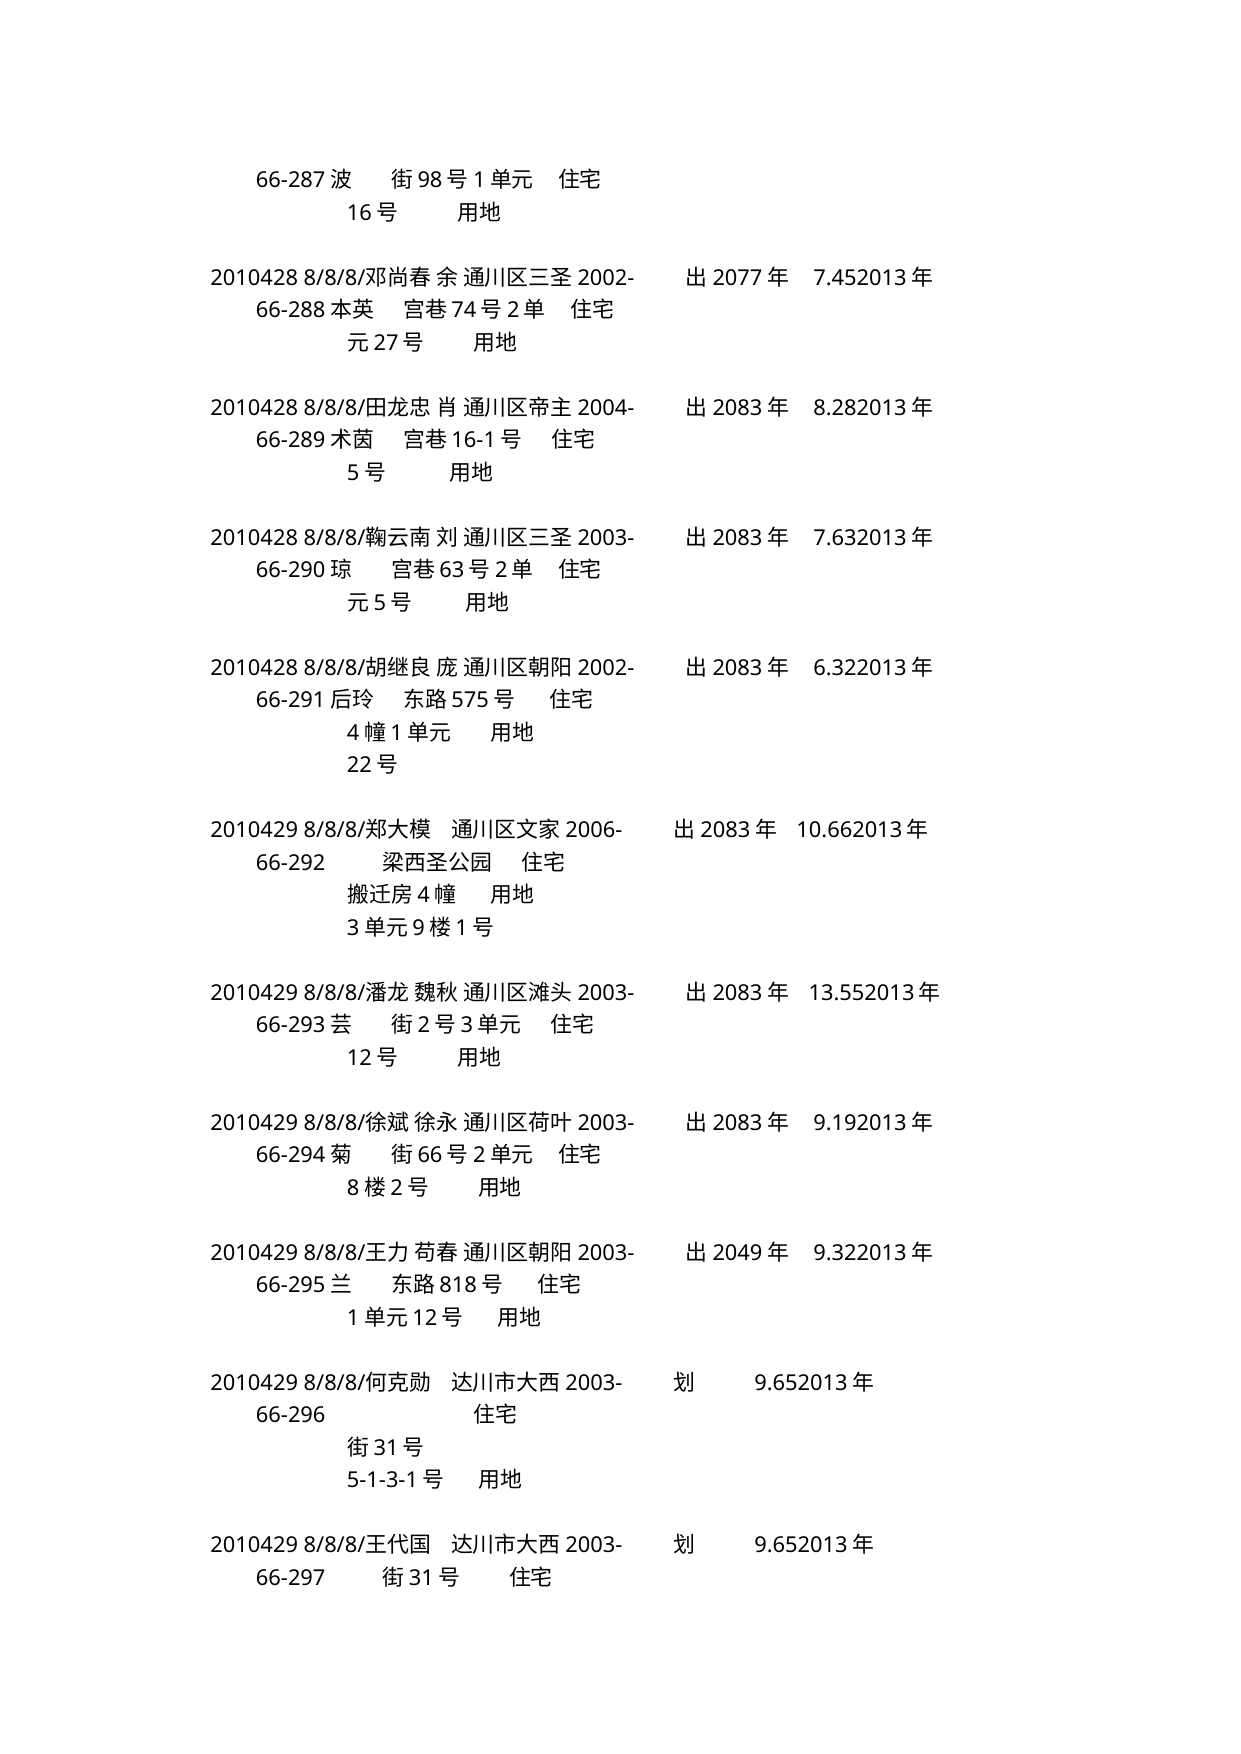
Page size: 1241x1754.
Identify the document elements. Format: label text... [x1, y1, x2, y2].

text 2010428 8/8/8/田龙忠 肖 通川区帝主 2004- 出 2083年 8.282013年 [187, 389, 1053, 422]
text 2010429 8/8/8/郑大模 通川区文家 2006- 出 2083年 10.662013年 [187, 812, 1053, 844]
text 66-296 住宅 [187, 1397, 1053, 1429]
text 5-1-3-1号 用地 [187, 1462, 1053, 1494]
text 元5号 用地 [187, 584, 1053, 617]
text 4幢1单元 用地 [187, 714, 1053, 747]
text 2010429 8/8/8/潘龙 魏秋 通川区滩头 2003- 出 2083年 13.552013年 [187, 974, 1053, 1007]
text 2010429 8/8/8/王代国 达川市大西 2003- 划 9.652013年 [187, 1527, 1053, 1559]
text 66-292 梁西圣公园 住宅 [187, 844, 1053, 877]
text 66-289术茵 宫巷16-1号 住宅 [187, 422, 1053, 454]
text 街31号 [187, 1429, 1053, 1462]
text 2010428 8/8/8/鞠云南 刘 通川区三圣 2003- 出 2083年 7.632013年 [187, 519, 1053, 552]
text 搬迁房4幢 用地 [187, 877, 1053, 909]
text 1单元12号 用地 [187, 1299, 1053, 1332]
text 66-287波 街98号1单元 住宅 [187, 162, 1053, 194]
text 66-293芸 街2号3单元 住宅 [187, 1007, 1053, 1039]
text 2010429 8/8/8/王力 苟春 通川区朝阳 2003- 出 2049年 9.322013年 [187, 1234, 1053, 1267]
text 2010429 8/8/8/何克勋 达川市大西 2003- 划 9.652013年 [187, 1364, 1053, 1397]
text 66-297 街31号 住宅 [187, 1559, 1053, 1592]
text 2010428 8/8/8/胡继良 庞 通川区朝阳 2002- 出 2083年 6.322013年 [187, 649, 1053, 682]
text 元27号 用地 [187, 324, 1053, 357]
text 5号 用地 [187, 454, 1053, 487]
text 2010428 8/8/8/邓尚春 余 通川区三圣 2002- 出 2077年 7.452013年 [187, 259, 1053, 292]
text 66-288本英 宫巷74号2单 住宅 [187, 292, 1053, 324]
text 66-291后玲 东路575号 住宅 [187, 682, 1053, 714]
text 66-290琼 宫巷63号2单 住宅 [187, 552, 1053, 584]
text 12号 用地 [187, 1039, 1053, 1072]
text 8楼2号 用地 [187, 1169, 1053, 1202]
text 16号 用地 [187, 194, 1053, 227]
text 66-295兰 东路818号 住宅 [187, 1267, 1053, 1299]
text 22号 [187, 747, 1053, 779]
text 2010429 8/8/8/徐斌 徐永 通川区荷叶 2003- 出 2083年 9.192013年 [187, 1104, 1053, 1137]
text 66-294菊 街66号2单元 住宅 [187, 1137, 1053, 1169]
text 3单元9楼1号 [187, 909, 1053, 942]
